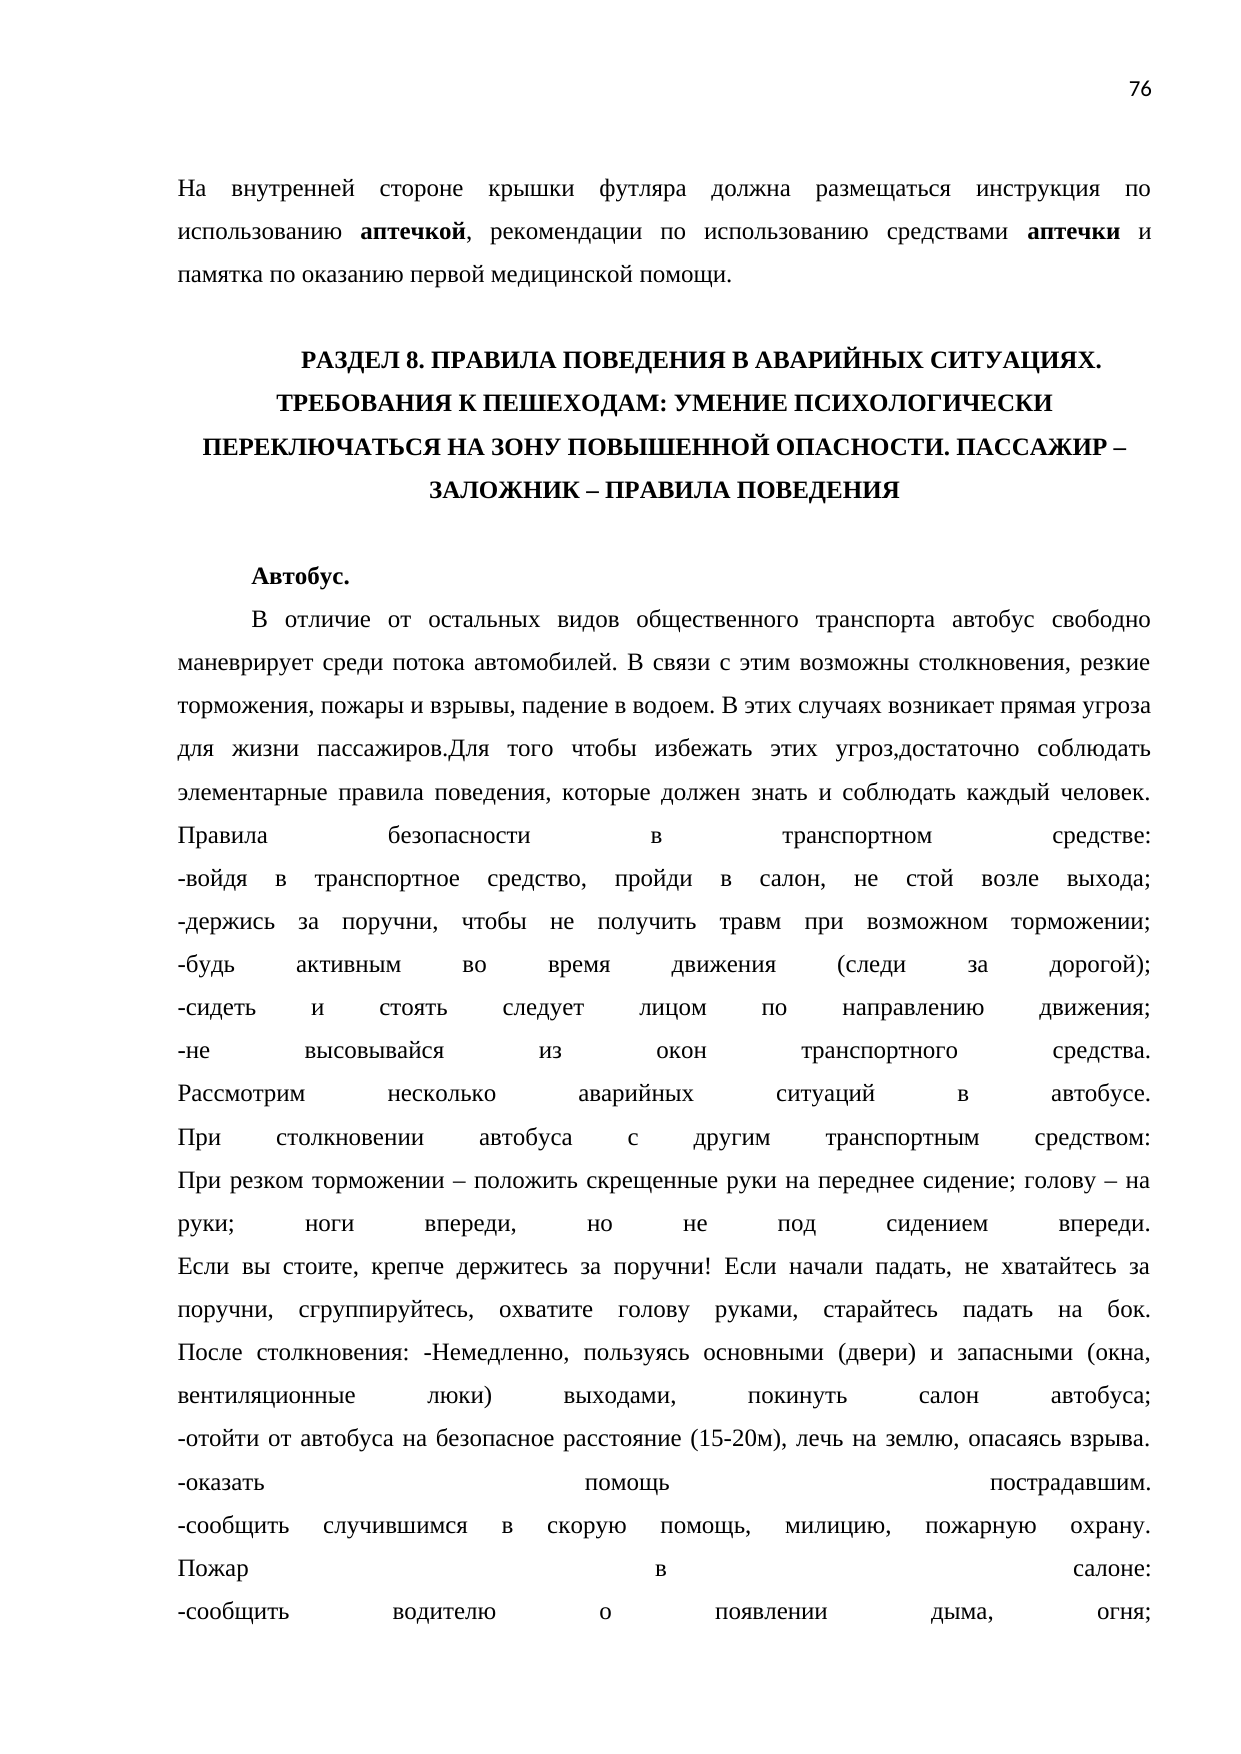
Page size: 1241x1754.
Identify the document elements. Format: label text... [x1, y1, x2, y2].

text Автобус. [177, 561, 1152, 590]
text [177, 130, 1152, 288]
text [177, 604, 1152, 1625]
text РАЗДЕЛ 8. ПРАВИЛА ПОВЕДЕНИЯ В АВАРИЙНЫХ СИТУАЦИЯХ. ТРЕБОВАНИЯ К ПЕШЕХОДАМ: УМЕНИЕ ПСИХОЛОГИЧЕСКИ ПЕРЕКЛЮЧАТЬСЯ НА ЗОНУ ПОВЫШЕННОЙ ОПАСНОСТИ. ПАССАЖИР – ЗАЛОЖНИК – ПРАВИЛА ПОВЕДЕНИЯ [177, 345, 1152, 503]
